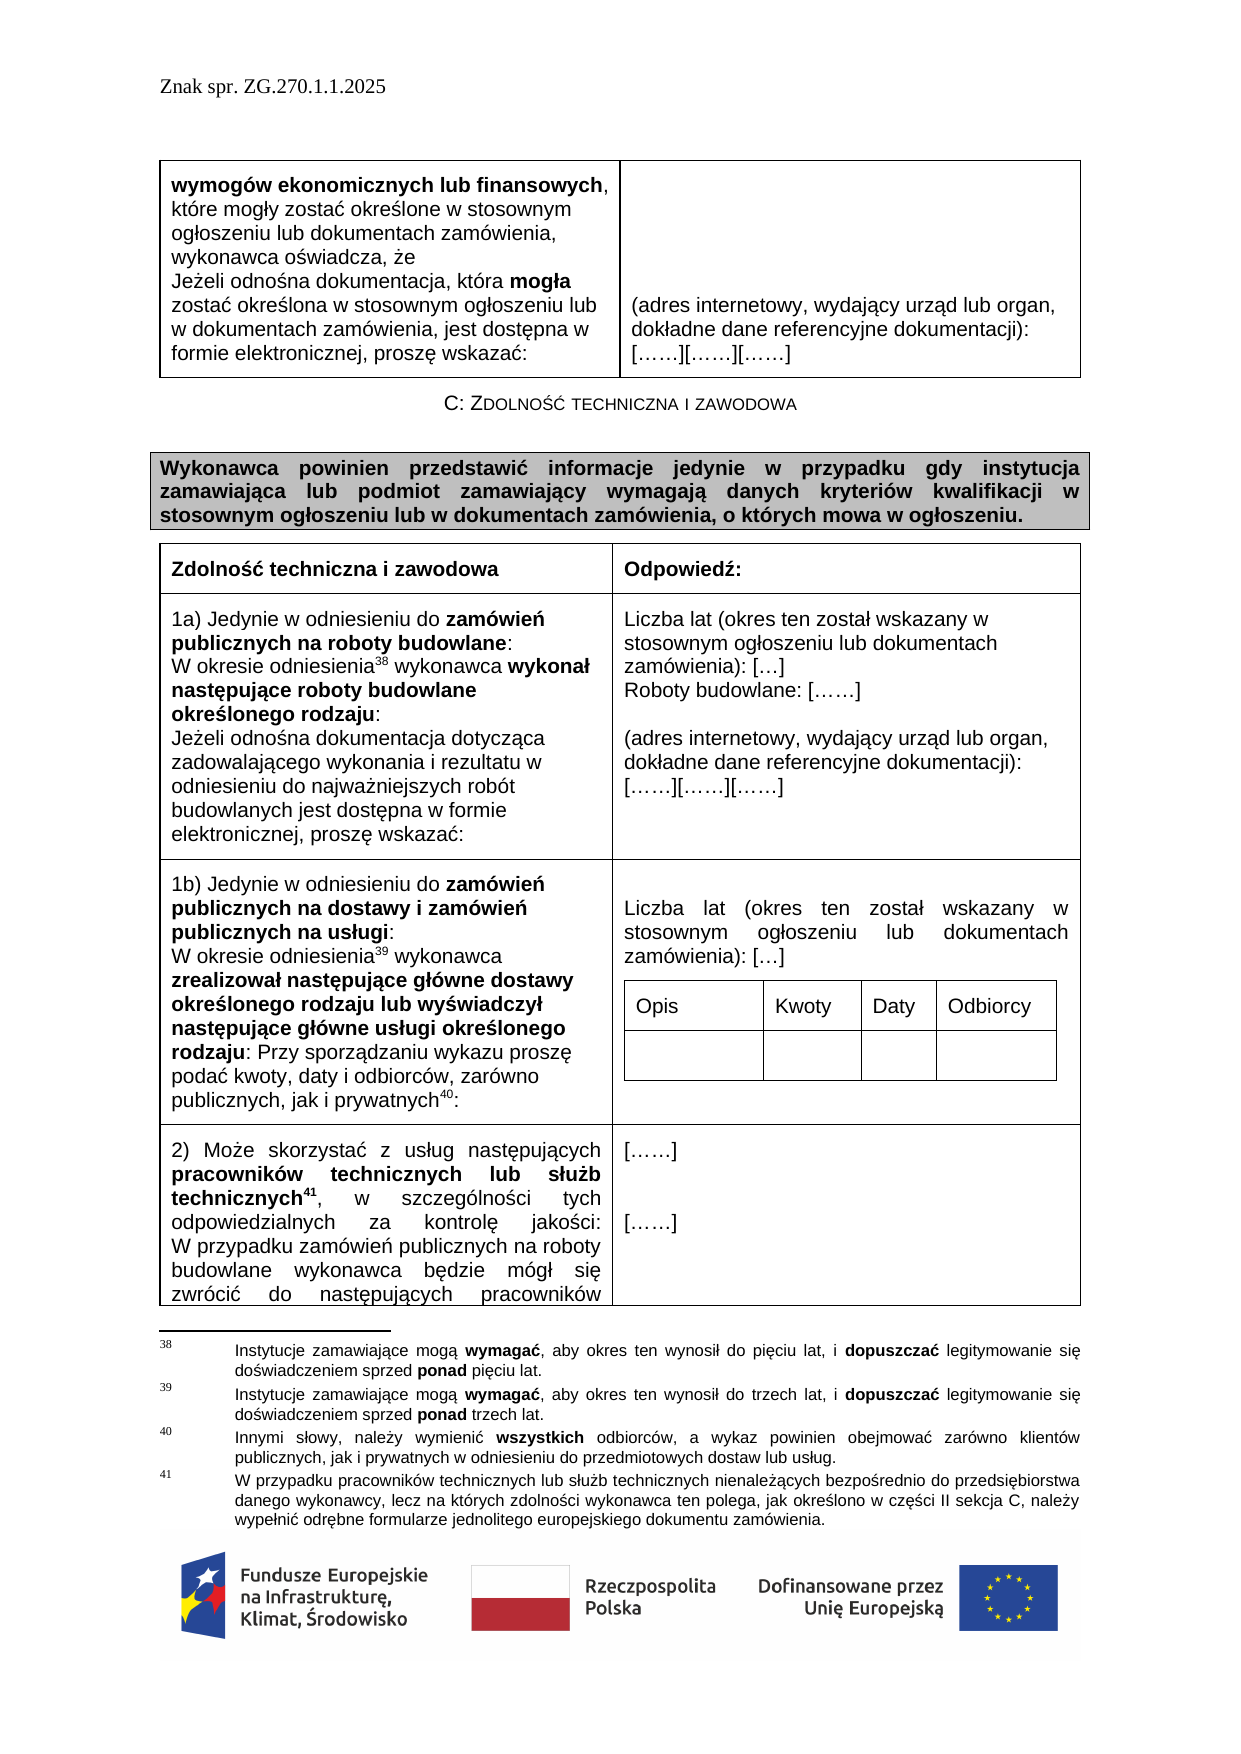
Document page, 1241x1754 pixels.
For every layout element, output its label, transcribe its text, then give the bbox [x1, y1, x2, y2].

table_cell Liczba lat (okres ten został wskazany w stosownym ogłoszeniu lub dokumentach zamówienia): […] [613, 860, 1080, 1124]
table_cell 1a) Jedynie w odniesieniu do zamówień publicznych na roboty budowlane: W okresie odniesienia wykonawca wykonał następujące roboty budowlane określonego rodzaju: Jeżeli odnośna dokumentacja dotycząca zadowalającego wykonania i rezultatu w odniesieniu do najważniejszych robót budowlanych jest dostępna w formie elektronicznej, proszę wskazać: [161, 594, 612, 858]
table_cell [……] [……] [613, 1125, 1080, 1305]
table_header Odpowiedź: [613, 544, 1080, 593]
table_cell 1b) Jedynie w odniesieniu do zamówień publicznych na dostawy i zamówień publicznych na usługi: W okresie odniesienia wykonawca zrealizował następujące główne dostawy określonego rodzaju lub wyświadczył następujące główne usługi określonego rodzaju: Przy sporządzaniu wykazu proszę podać kwoty, daty i odbiorców, zarówno publicznych, jak i prywatnych: [161, 860, 612, 1124]
table_cell Liczba lat (okres ten został wskazany w stosownym ogłoszeniu lub dokumentach zamówienia): […] Roboty budowlane: [……] (adres internetowy, wydający urząd lub organ, dokładne dane referencyjne dokumentacji): [……][……][……] [613, 594, 1080, 858]
table_header Zdolność techniczna i zawodowa [161, 544, 612, 593]
text Wykonawca powinien przedstawić informacje jedynie w przypadku gdy instytucja zamawiająca lub podmiot zamawiający wymagają danych kryteriów kwalifikacji w stosownym ogłoszeniu lub w dokumentach zamówienia, o których mowa w ogłoszeniu. [151, 453, 1089, 529]
picture [159, 1529, 1081, 1661]
table_cell [……] (adres internetowy, wydający urząd lub organ, dokładne dane referencyjne dokumentacji): [……][……][……] [621, 161, 1080, 377]
text C: Zdolność techniczna i zawodowa [159, 391, 1081, 415]
